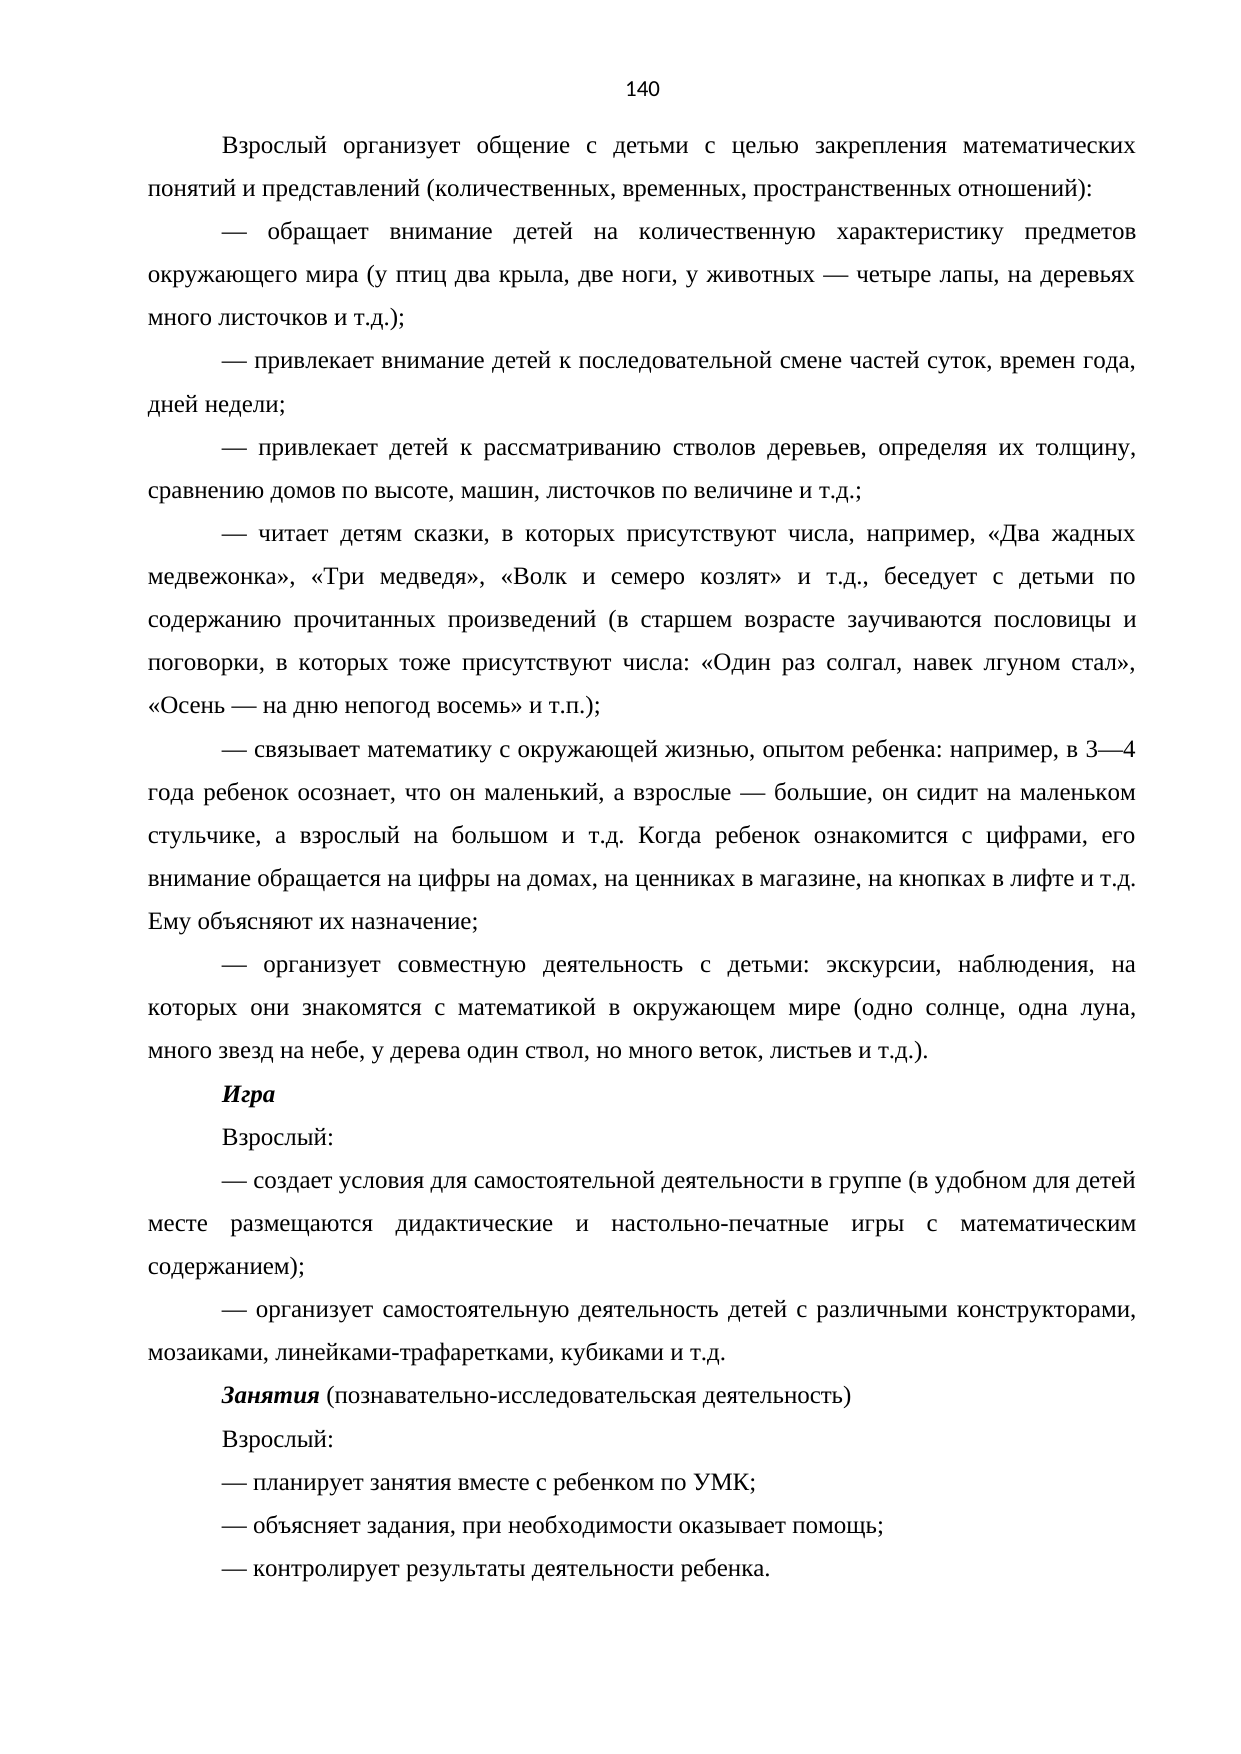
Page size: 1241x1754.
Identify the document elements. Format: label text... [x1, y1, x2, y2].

list — контролирует результаты деятельности ребенка. [148, 1553, 1137, 1582]
list — организует самостоятельную деятельность детей с различными конструкторами, мозаиками, линейками-трафаретками, кубиками и т.д. [148, 1294, 1137, 1366]
list — связывает математику с окружающей жизнью, опытом ребенка: например, в 3—4 года ребенок осознает, что он маленький, а взрослые — большие, он сидит на маленьком стульчике, а взрослый на большом и т.д. Когда ребенок ознакомится с цифрами, его внимание обращается на цифры на домах, на ценниках в магазине, на кнопках в лифте и т.д. Ему объясняют их назначение; [148, 734, 1137, 935]
list Взрослый организует общение с детьми с целью закрепления математических понятий и представлений (количественных, временных, пространственных отношений): [148, 130, 1137, 202]
list — создает условия для самостоятельной деятельности в группе (в удобном для детей месте размещаются дидактические и настольно-печатные игры с математическим содержанием); [148, 1165, 1137, 1280]
list — обращает внимание детей на количественную характеристику предметов окружающего мира (у птиц два крыла, две ноги, у животных — четыре лапы, на деревьях много листочков и т.д.); [148, 216, 1137, 331]
list — планирует занятия вместе с ребенком по УМК; [148, 1467, 1137, 1496]
list — читает детям сказки, в которых присутствуют числа, например, «Два жадных медвежонка», «Три медведя», «Волк и семеро козлят» и т.д., беседует с детьми по содержанию прочитанных произведений (в старшем возрасте заучиваются пословицы и поговорки, в которых тоже присутствуют числа: «Один раз солгал, навек лгуном стал», «Осень — на дню непогод восемь» и т.п.); [148, 518, 1137, 719]
list Игра [148, 1079, 1137, 1107]
list — привлекает детей к рассматриванию стволов деревьев, определяя их толщину, сравнению домов по высоте, машин, листочков по величине и т.д.; [148, 432, 1137, 504]
list — привлекает внимание детей к последовательной смене частей суток, времен года, дней недели; [148, 346, 1137, 417]
list — объясняет задания, при необходимости оказывает помощь; [148, 1510, 1137, 1539]
list Взрослый: [148, 1424, 1137, 1452]
list Взрослый: [148, 1122, 1137, 1151]
list Занятия (познавательно-исследовательская деятельность) [148, 1381, 1137, 1409]
list — организует совместную деятельность с детьми: экскурсии, наблюдения, на которых они знакомятся с математикой в окружающем мире (одно солнце, одна луна, много звезд на небе, у дерева один ствол, но много веток, листьев и т.д.). [148, 949, 1137, 1064]
